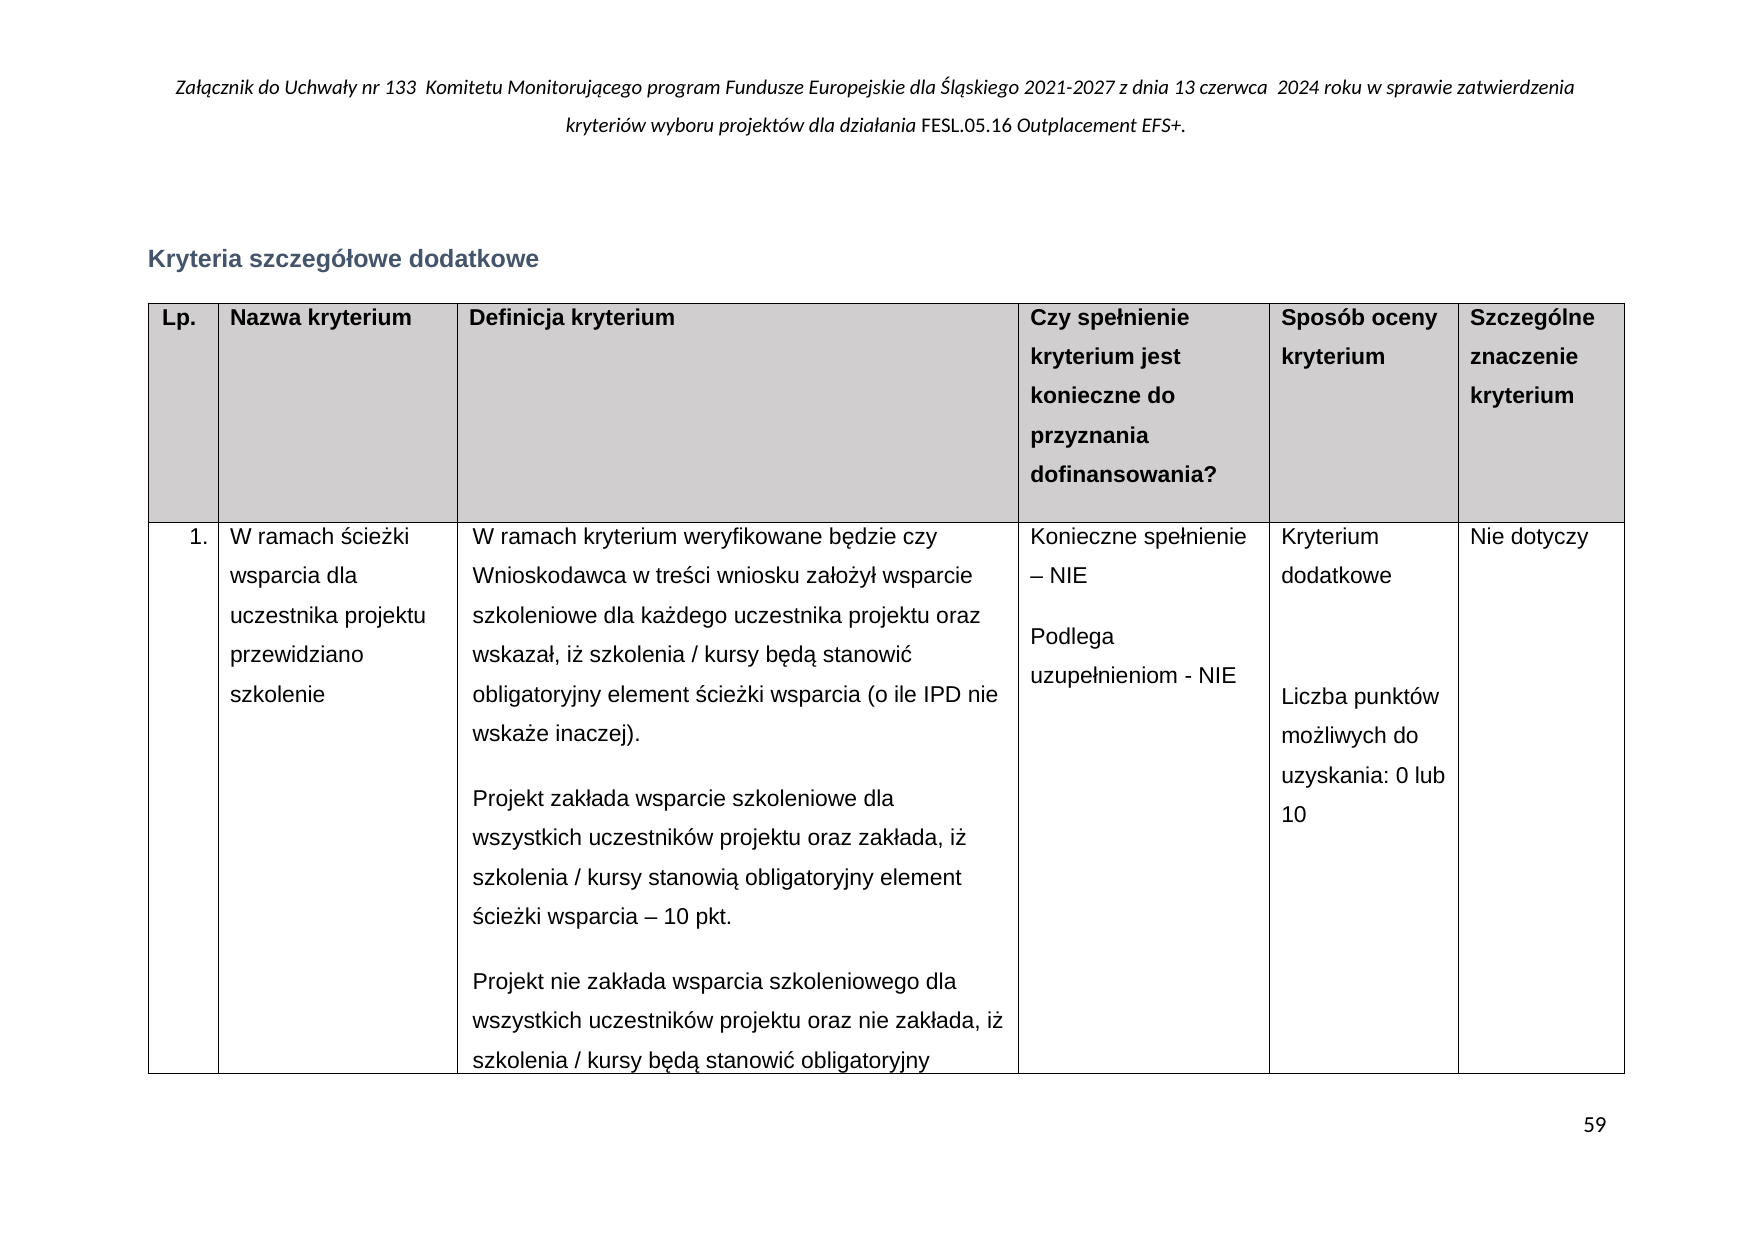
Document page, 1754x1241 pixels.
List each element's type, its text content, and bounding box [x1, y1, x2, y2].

table_header Szczególne znaczenie kryterium [1459, 304, 1624, 522]
table_header Lp. [149, 304, 218, 522]
subtitle Kryteria szczegółowe dodatkowe [148, 244, 1606, 273]
table_cell Nie dotyczy [1459, 523, 1624, 1073]
table_header Nazwa kryterium [219, 304, 457, 522]
table_header Sposób oceny kryterium [1270, 304, 1458, 522]
table_header Definicja kryterium [458, 304, 1018, 522]
table_cell W ramach ścieżki wsparcia dla uczestnika projektu przewidziano szkolenie [219, 523, 457, 1073]
table_cell [149, 523, 218, 1073]
table_cell W ramach kryterium weryfikowane będzie czy Wnioskodawca w treści wniosku założył wsparcie szkoleniowe dla każdego uczestnika projektu oraz wskazał, iż szkolenia / kursy będą stanowić obligatoryjny element ścieżki wsparcia (o ile IPD nie wskaże inaczej). Projekt zakłada wsparcie szkoleniowe dla wszystkich uczestników projektu oraz zakłada, iż szkolenia / kursy stanowią obligatoryjny element ścieżki wsparcia – 10 pkt. Projekt nie zakłada wsparcia szkoleniowego dla wszystkich uczestników projektu oraz nie zakłada, iż szkolenia / kursy będą stanowić obligatoryjny element ścieżki wsparcia – 0 pkt. Kryterium będzie weryfikowane na podstawie zapisów części E.1. wniosku o dofinansowanie – Zadania w projekcie (zakres rzeczowy). [458, 523, 1018, 1073]
table_header Czy spełnienie kryterium jest konieczne do przyznania dofinansowania? [1019, 304, 1269, 522]
table_cell Kryterium dodatkowe Liczba punktów możliwych do uzyskania: 0 lub 10 [1270, 523, 1458, 1073]
table_cell Konieczne spełnienie – NIE Podlega uzupełnieniom - NIE [1019, 523, 1269, 1073]
